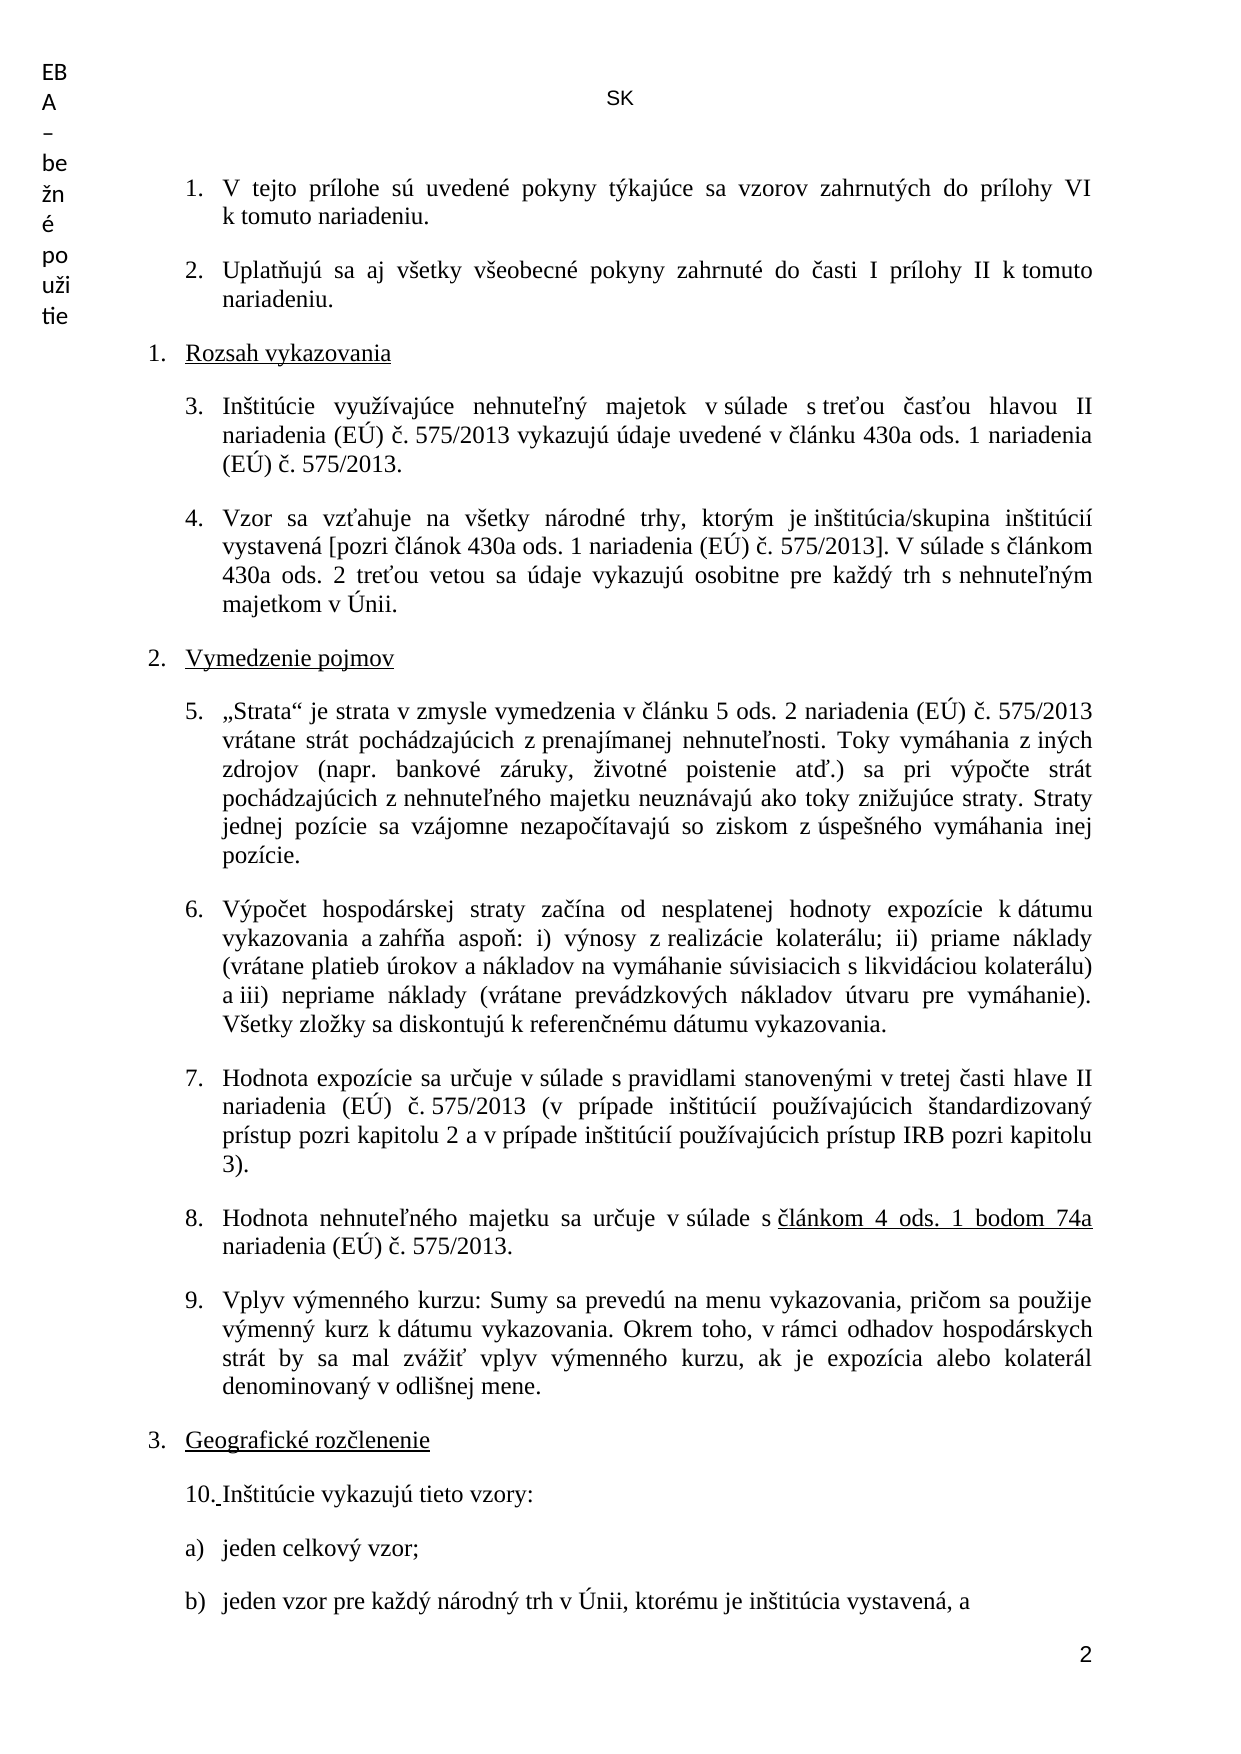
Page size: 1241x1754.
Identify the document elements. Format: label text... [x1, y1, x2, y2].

list 1. Rozsah vykazovania [148, 338, 1093, 366]
list 10. Inštitúcie vykazujú tieto vzory: [185, 1479, 1093, 1508]
list 2. Vymedzenie pojmov [148, 643, 1093, 671]
list b) jeden vzor pre každý národný trh v Únii, ktorému je inštitúcia vystavená, a [185, 1586, 1093, 1615]
list 6. Výpočet hospodárskej straty začína od nesplatenej hodnoty expozície k dátumu vykazovania a zahŕňa aspoň: i) výnosy z realizácie kolaterálu; ii) priame náklady (vrátane platieb úrokov a nákladov na vymáhanie súvisiacich s likvidáciou kolaterálu) a iii) nepriame náklady (vrátane prevádzkových nákladov útvaru pre vymáhanie). Všetky zložky sa diskontujú k referenčnému dátumu vykazovania. [185, 894, 1093, 1038]
list 9. Vplyv výmenného kurzu: Sumy sa prevedú na menu vykazovania, pričom sa použije výmenný kurz k dátumu vykazovania. Okrem toho, v rámci odhadov hospodárskych strát by sa mal zvážiť vplyv výmenného kurzu, ak je expozícia alebo kolaterál denominovaný v odlišnej mene. [185, 1285, 1093, 1400]
list a) jeden celkový vzor; [185, 1533, 1093, 1561]
list 3. Geografické rozčlenenie [148, 1425, 1093, 1454]
list 2. Uplatňujú sa aj všetky všeobecné pokyny zahrnuté do časti I prílohy II k tomuto nariadeniu. [185, 255, 1093, 313]
list 7. Hodnota expozície sa určuje v súlade s pravidlami stanovenými v tretej časti hlave II nariadenia (EÚ) č. 575/2013 (v prípade inštitúcií používajúcich štandardizovaný prístup pozri kapitolu 2 a v prípade inštitúcií používajúcich prístup IRB pozri kapitolu 3). [185, 1063, 1093, 1178]
list 4. Vzor sa vzťahuje na všetky národné trhy, ktorým je inštitúcia/skupina inštitúcií vystavená [pozri článok 430a ods. 1 nariadenia (EÚ) č. 575/2013]. V súlade s článkom 430a ods. 2 treťou vetou sa údaje vykazujú osobitne pre každý trh s nehnuteľným majetkom v Únii. [185, 503, 1093, 618]
list 5. „Strata“ je strata v zmysle vymedzenia v článku 5 ods. 2 nariadenia (EÚ) č. 575/2013 vrátane strát pochádzajúcich z prenajímanej nehnuteľnosti. Toky vymáhania z iných zdrojov (napr. bankové záruky, životné poistenie atď.) sa pri výpočte strát pochádzajúcich z nehnuteľného majetku neuznávajú ako toky znižujúce straty. Straty jednej pozície sa vzájomne nezapočítavajú so ziskom z úspešného vymáhania inej pozície. [185, 696, 1093, 869]
list 8. Hodnota nehnuteľného majetku sa určuje v súlade s článkom 4 ods. 1 bodom 74a nariadenia (EÚ) č. 575/2013. [185, 1203, 1093, 1260]
list 3. Inštitúcie využívajúce nehnuteľný majetok v súlade s treťou časťou hlavou II nariadenia (EÚ) č. 575/2013 vykazujú údaje uvedené v článku 430a ods. 1 nariadenia (EÚ) č. 575/2013. [185, 391, 1093, 478]
list 1. V tejto prílohe sú uvedené pokyny týkajúce sa vzorov zahrnutých do prílohy VI k tomuto nariadeniu. [185, 173, 1093, 230]
